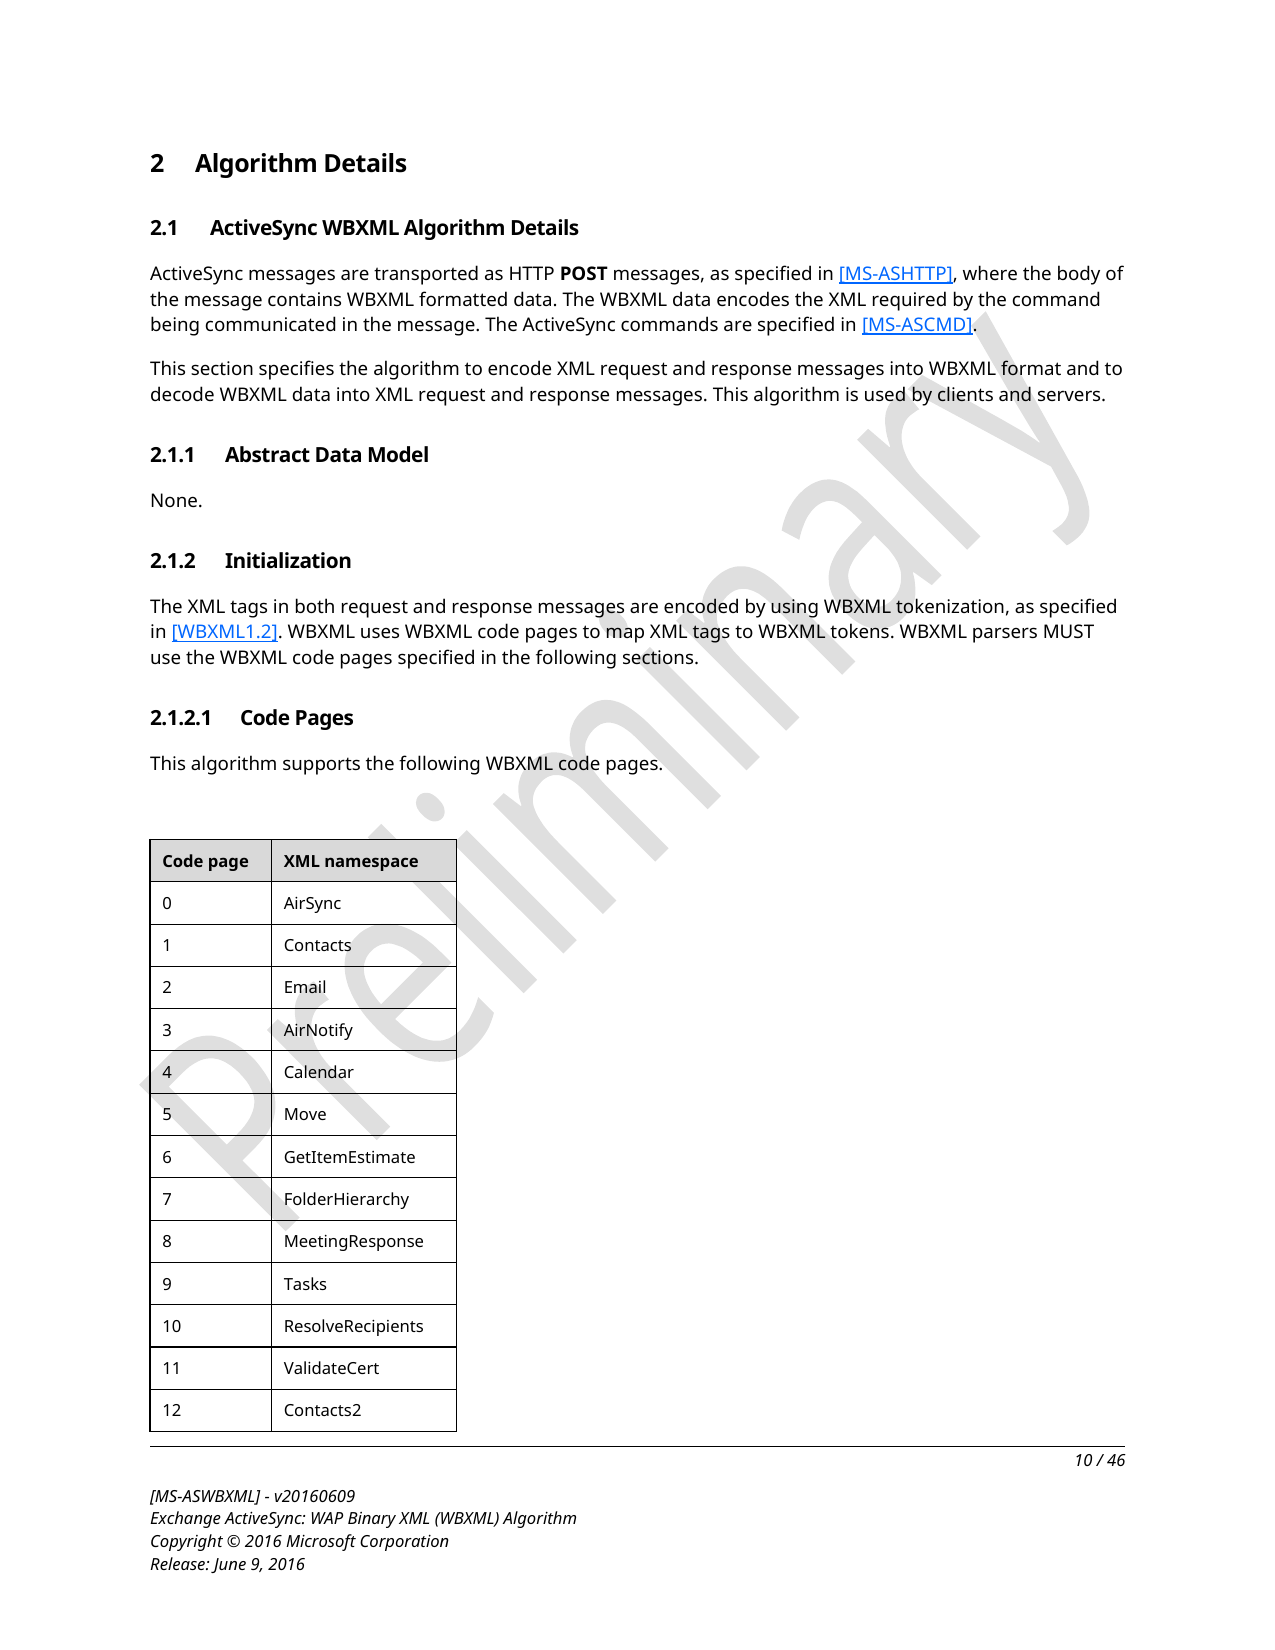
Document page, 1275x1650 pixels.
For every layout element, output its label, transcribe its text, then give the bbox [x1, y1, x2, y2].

subtitle ActiveSync WBXML Algorithm Details [150, 213, 1125, 242]
table_cell 8 [151, 1221, 271, 1262]
subtitle Algorithm Details [150, 146, 1125, 180]
table_cell 7 [151, 1178, 271, 1219]
text ActiveSync messages are transported as HTTP POST messages, as specified in [MS-ASHTTP], where the body of the message contains WBXML formatted data. The WBXML data encodes the XML required by the command being communicated in the message. The ActiveSync commands are specified in [MS-ASCMD]. [150, 260, 1125, 337]
table_cell Tasks [272, 1263, 456, 1304]
table_cell 4 [151, 1051, 271, 1093]
table_cell 2 [151, 967, 271, 1008]
table_cell GetItemEstimate [272, 1136, 456, 1177]
table_cell Calendar [272, 1051, 456, 1093]
table_cell 11 [151, 1348, 271, 1389]
table_cell 3 [151, 1009, 271, 1050]
table_cell FolderHierarchy [272, 1178, 456, 1219]
table_cell 6 [151, 1136, 271, 1177]
table_cell AirNotify [272, 1009, 456, 1050]
table_header Code page [151, 840, 271, 881]
subtitle Code Pages [150, 703, 1125, 732]
table_cell 5 [151, 1094, 271, 1135]
table_header XML namespace [272, 840, 456, 881]
text This algorithm supports the following WBXML code pages. [150, 750, 1125, 776]
text The XML tags in both request and response messages are encoded by using WBXML tokenization, as specified in [WBXML1.2]. WBXML uses WBXML code pages to map XML tags to WBXML tokens. WBXML parsers MUST use the WBXML code pages specified in the following sections. [150, 593, 1125, 670]
subtitle Abstract Data Model [150, 440, 1125, 468]
table_cell AirSync [272, 882, 456, 923]
table_cell MeetingResponse [272, 1221, 456, 1262]
table_cell 9 [151, 1263, 271, 1304]
table_cell Email [272, 967, 456, 1008]
table_cell Contacts2 [272, 1390, 456, 1431]
table_cell 0 [151, 882, 271, 923]
table_cell Move [272, 1094, 456, 1135]
table_cell ValidateCert [272, 1348, 456, 1389]
text None. [150, 487, 1125, 513]
text This section specifies the algorithm to encode XML request and response messages into WBXML format and to decode WBXML data into XML request and response messages. This algorithm is used by clients and servers. [150, 356, 1125, 407]
table_cell ResolveRecipients [272, 1305, 456, 1346]
table_cell 10 [151, 1305, 271, 1346]
table_cell Contacts [272, 925, 456, 966]
table_cell 1 [151, 925, 271, 966]
subtitle Initialization [150, 546, 1125, 574]
table_cell 12 [151, 1390, 271, 1431]
